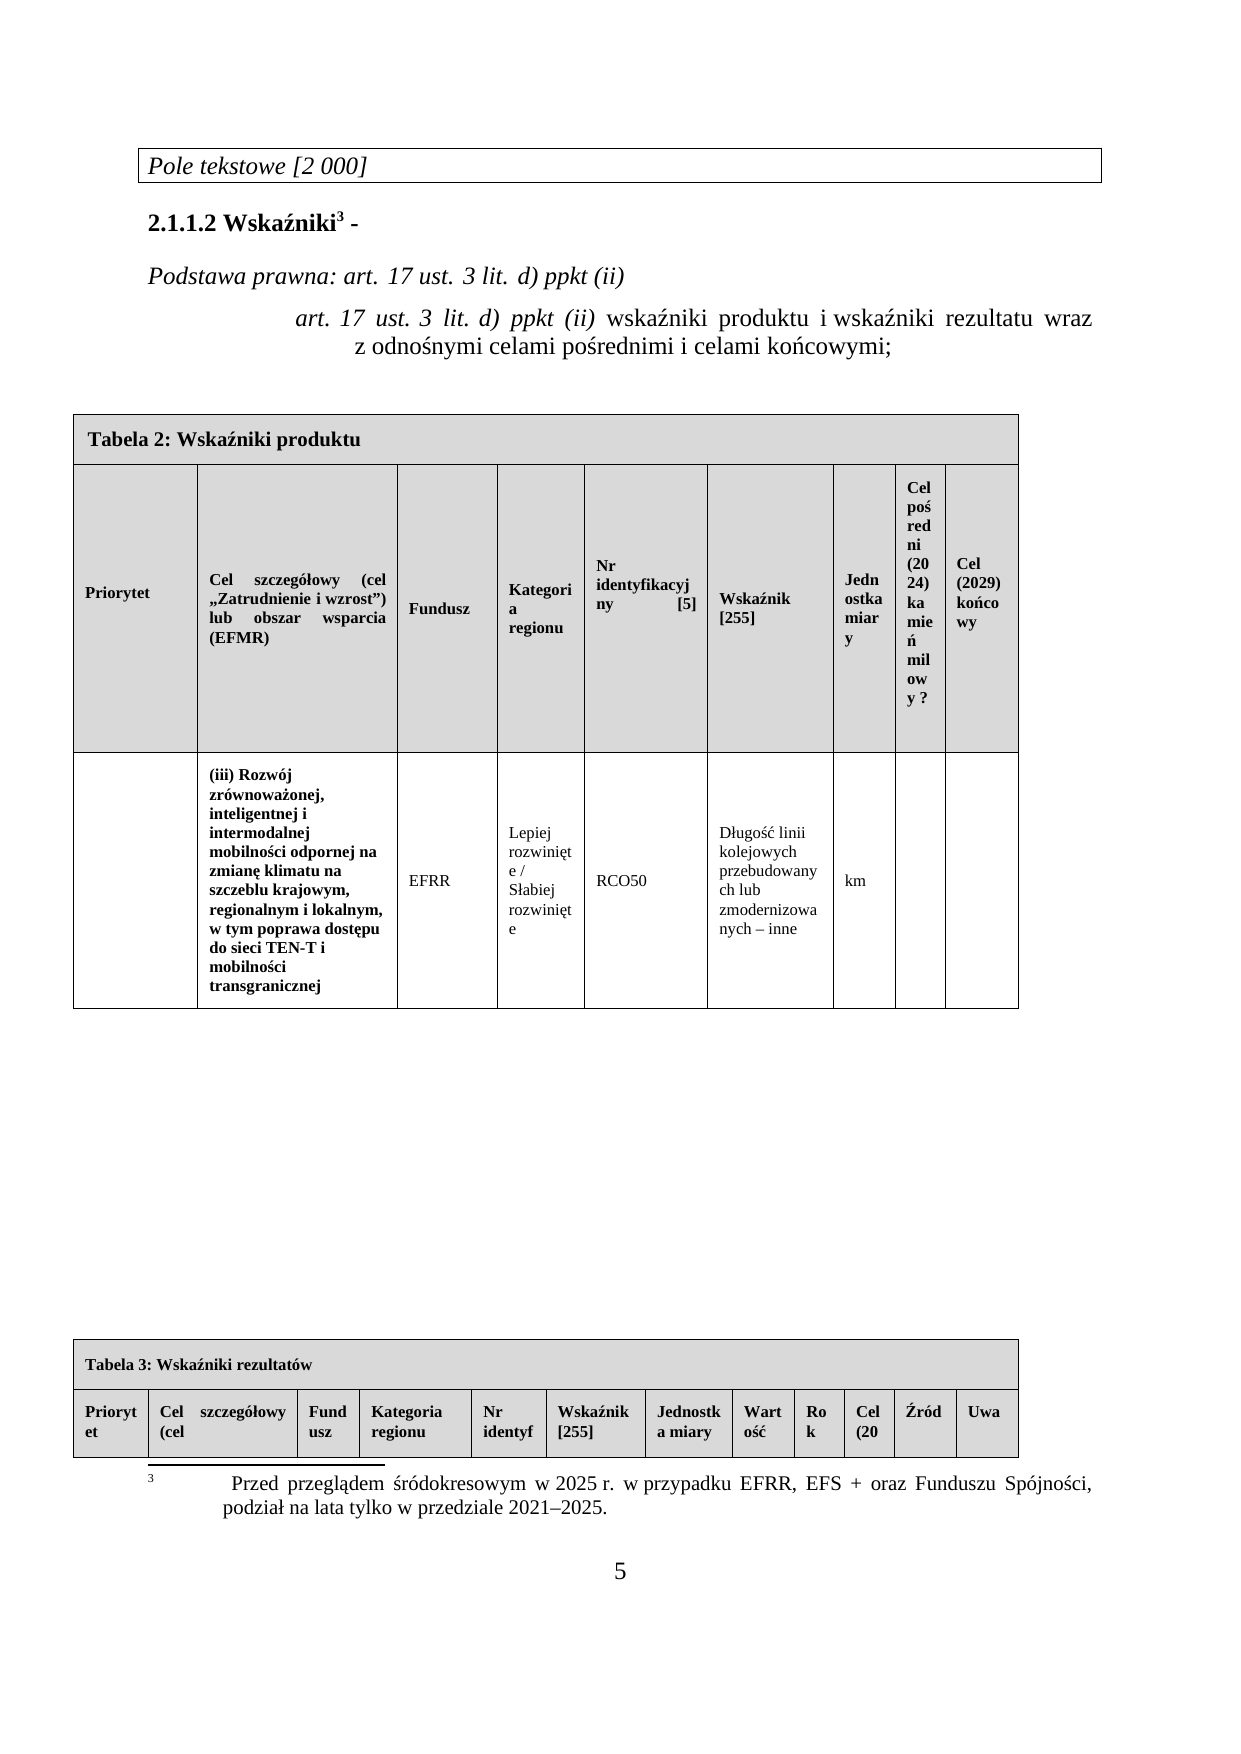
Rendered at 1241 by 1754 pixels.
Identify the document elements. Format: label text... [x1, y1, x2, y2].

text 2.1.1.2 Wskaźniki - [148, 208, 1093, 236]
table_cell Kategoria regionu [360, 1390, 471, 1457]
table_cell Priorytet [74, 1390, 148, 1457]
table_header Tabela 2: Wskaźniki produktu [74, 415, 1018, 464]
table_cell Uwagi [200] [957, 1390, 1018, 1457]
table_cell Jednostka miary [646, 1390, 732, 1457]
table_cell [472, 1390, 546, 1457]
table_cell Lepiej rozwinięte / Słabiej rozwinięte [498, 753, 584, 1008]
table_cell Cel (2029) końcowy [946, 465, 1018, 752]
table_header Tabela 3: Wskaźniki rezultatów [74, 1340, 1018, 1389]
text Pole tekstowe [2 000] [139, 149, 1101, 182]
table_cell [149, 1390, 297, 1457]
table_cell Wskaźnik [255] [547, 1390, 645, 1457]
table_cell EFRR [398, 753, 497, 1008]
table_cell RCO50 [585, 753, 707, 1008]
table_cell [896, 753, 945, 1008]
table_cell Cel szczegółowy (cel „Zatrudnienie i wzrost”) lub obszar wsparcia (EFMR) [198, 465, 397, 752]
table_cell Cel pośredni (2024) kamień milowy ? [896, 465, 945, 752]
table_cell Rok referencyjny [795, 1390, 844, 1457]
text Podstawa prawna: art. 17 ust. 3 lit. d) ppkt (ii) [148, 261, 1093, 290]
table_cell Długość linii kolejowych przebudowanych lub zmodernizowanych – inne [708, 753, 833, 1008]
table_cell (iii) Rozwój zrównoważonej, inteligentnej i intermodalnej mobilności odpornej na zmianę klimatu na szczeblu krajowym, regionalnym i lokalnym, w tym poprawa dostępu do sieci TEN-T i mobilności transgranicznej [198, 753, 397, 1008]
text art. 17 ust. 3 lit. d) ppkt (ii) wskaźniki produktu i wskaźniki rezultatu wraz z odnośnymi celami pośrednimi i celami końcowymi; [295, 303, 1093, 360]
table_cell [946, 753, 1018, 1008]
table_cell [733, 1390, 794, 1457]
table_cell Fundusz [298, 1390, 359, 1457]
table_cell Nr identyfikacyjny [5] [585, 465, 707, 752]
table_cell km [834, 753, 895, 1008]
table_cell Priorytet [74, 465, 197, 752]
table_cell Kategoria regionu [498, 465, 584, 752]
table_cell Wskaźnik [255] [708, 465, 833, 752]
table_cell Cel (2029) [845, 1390, 894, 1457]
table_cell Jednostka miary [834, 465, 895, 752]
table_cell [74, 753, 197, 1008]
table_cell Źródło danych [200] [895, 1390, 956, 1457]
table_cell Fundusz [398, 465, 497, 752]
